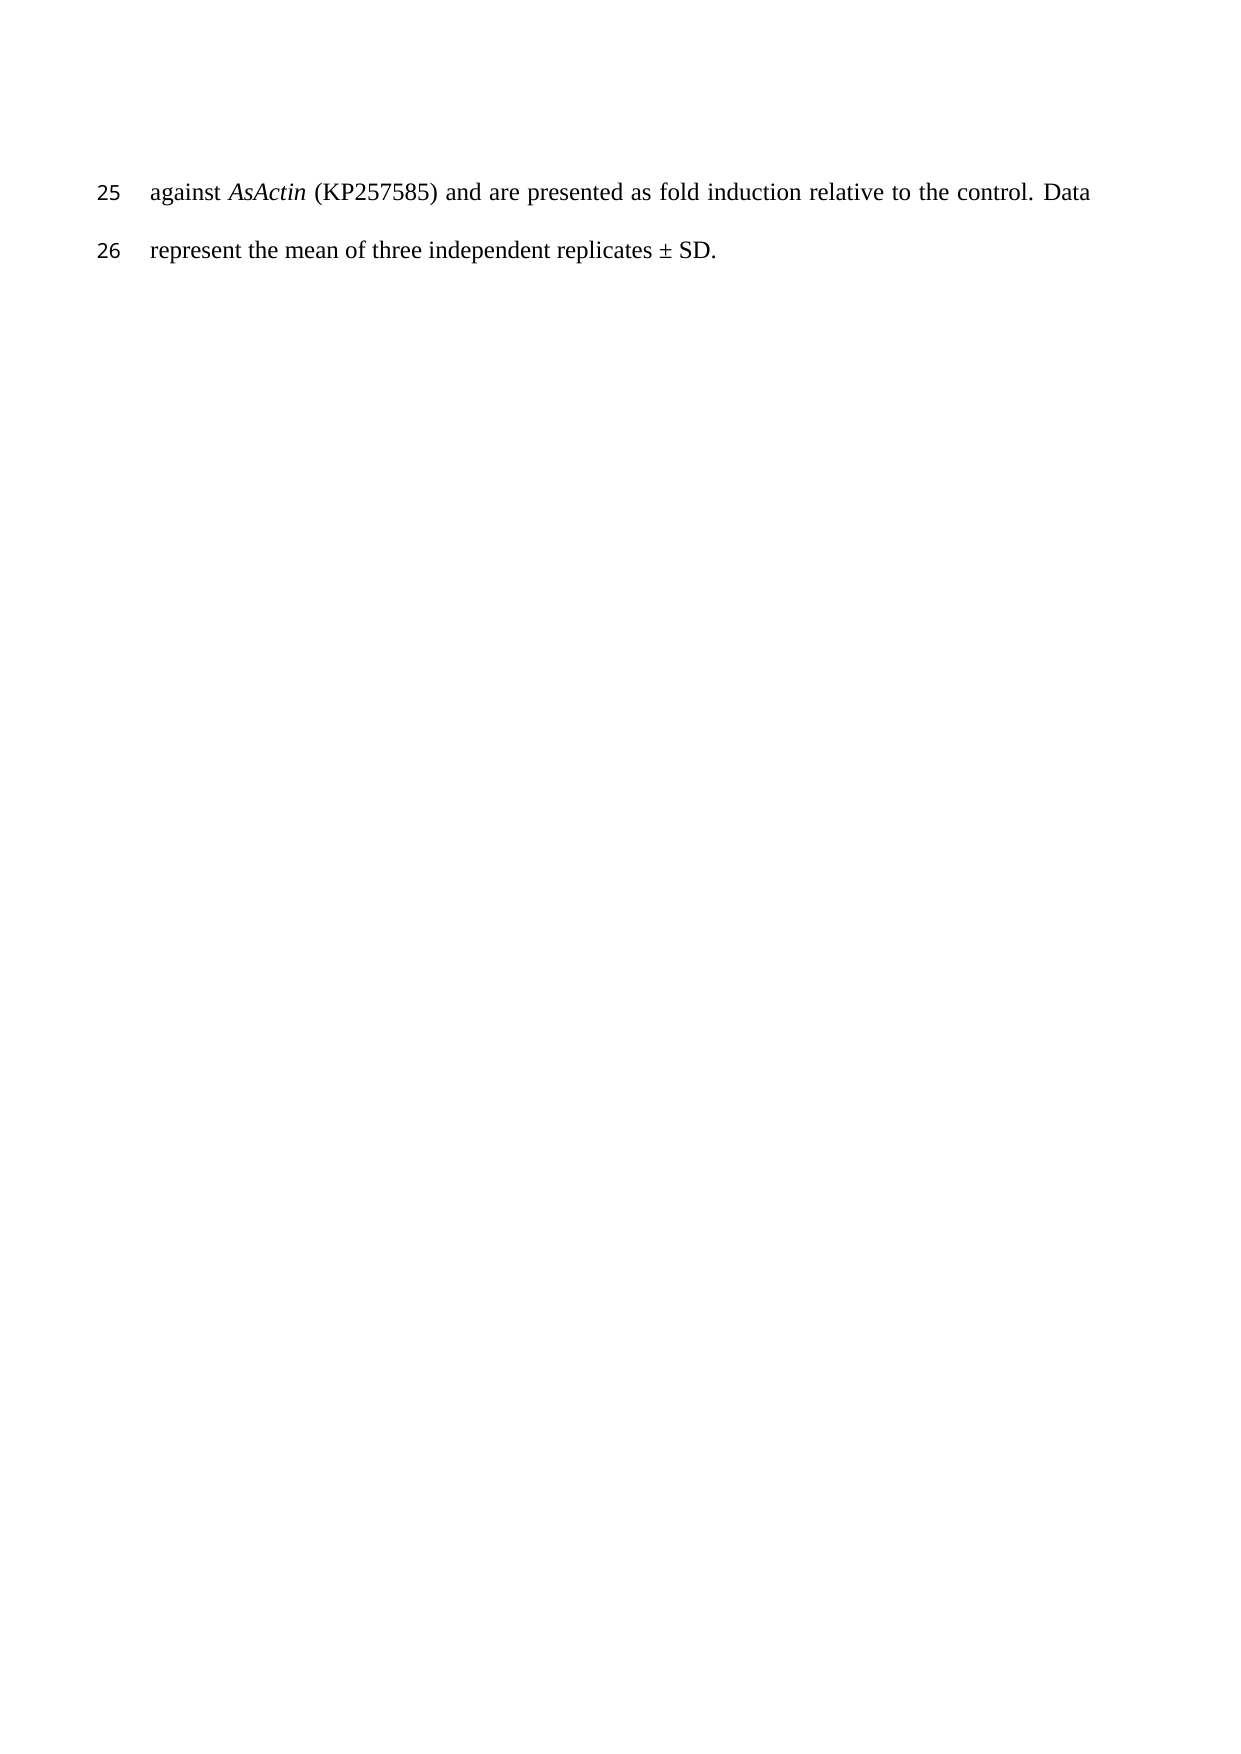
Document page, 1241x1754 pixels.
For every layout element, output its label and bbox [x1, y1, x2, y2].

text [150, 177, 1090, 263]
